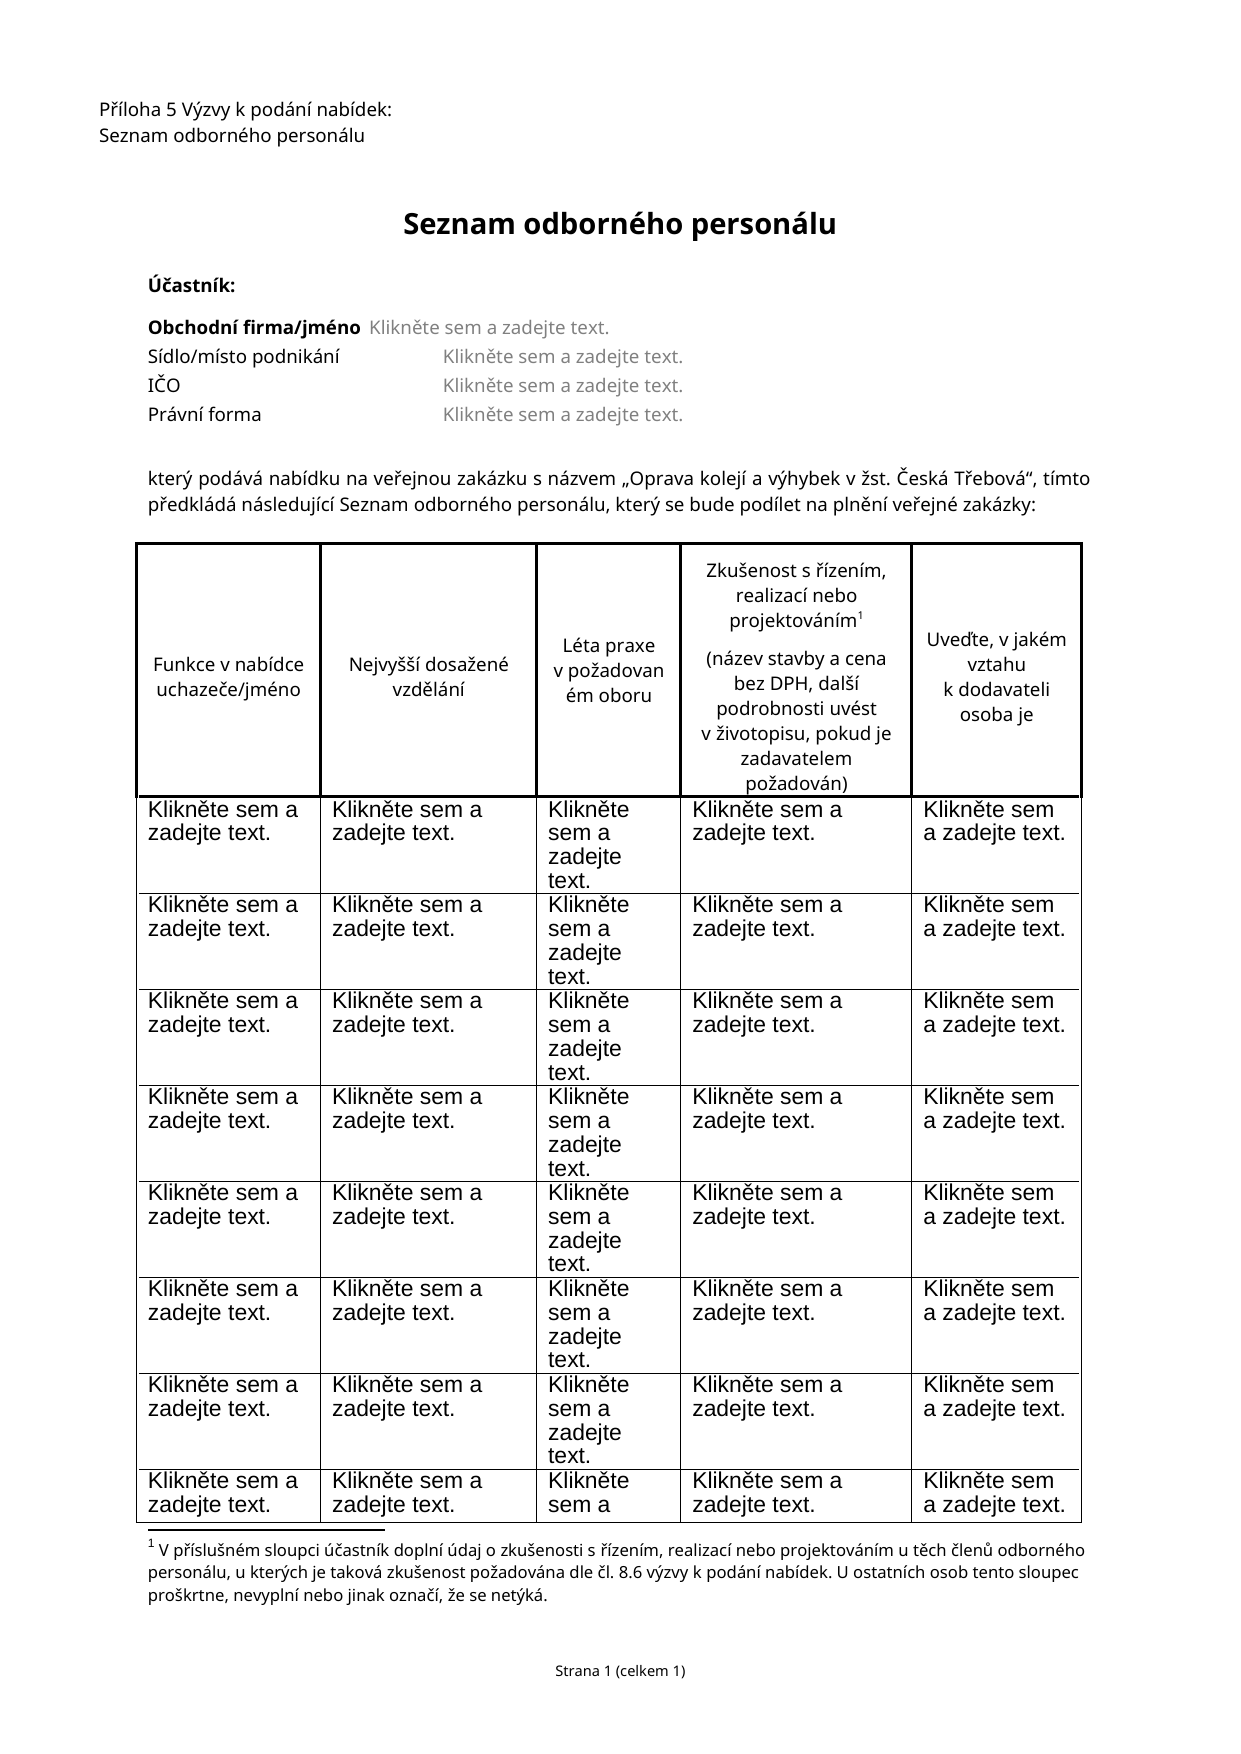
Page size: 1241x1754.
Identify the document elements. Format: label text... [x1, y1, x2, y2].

text Právní forma [148, 398, 1093, 427]
text Účastník: [148, 268, 1093, 299]
table_header Uveďte, v jakém vztahu k dodavateli osoba je [913, 545, 1080, 795]
table_header Léta praxe v požadovaném oboru [538, 545, 679, 795]
text Obchodní firma/jméno [148, 311, 1093, 340]
text který podává nabídku na veřejnou zakázku s názvem „Oprava kolejí a výhybek v žst. Česká Třebová“, tímto předkládá následující Seznam odborného personálu, který se bude podílet na plnění veřejné zakázky: [148, 465, 1093, 516]
table_header Funkce v nabídce uchazeče/jméno [138, 545, 319, 795]
title Seznam odborného personálu [148, 203, 1093, 243]
text Sídlo/místo podnikání [148, 340, 1093, 369]
text IČO [148, 369, 1093, 398]
table_header Zkušenost s řízením, realizací nebo projektováním (název stavby a cena bez DPH, další podrobnosti uvést v životopisu, pokud je zadavatelem požadován) [682, 545, 910, 795]
table_header Nejvyšší dosažené vzdělání [322, 545, 535, 795]
